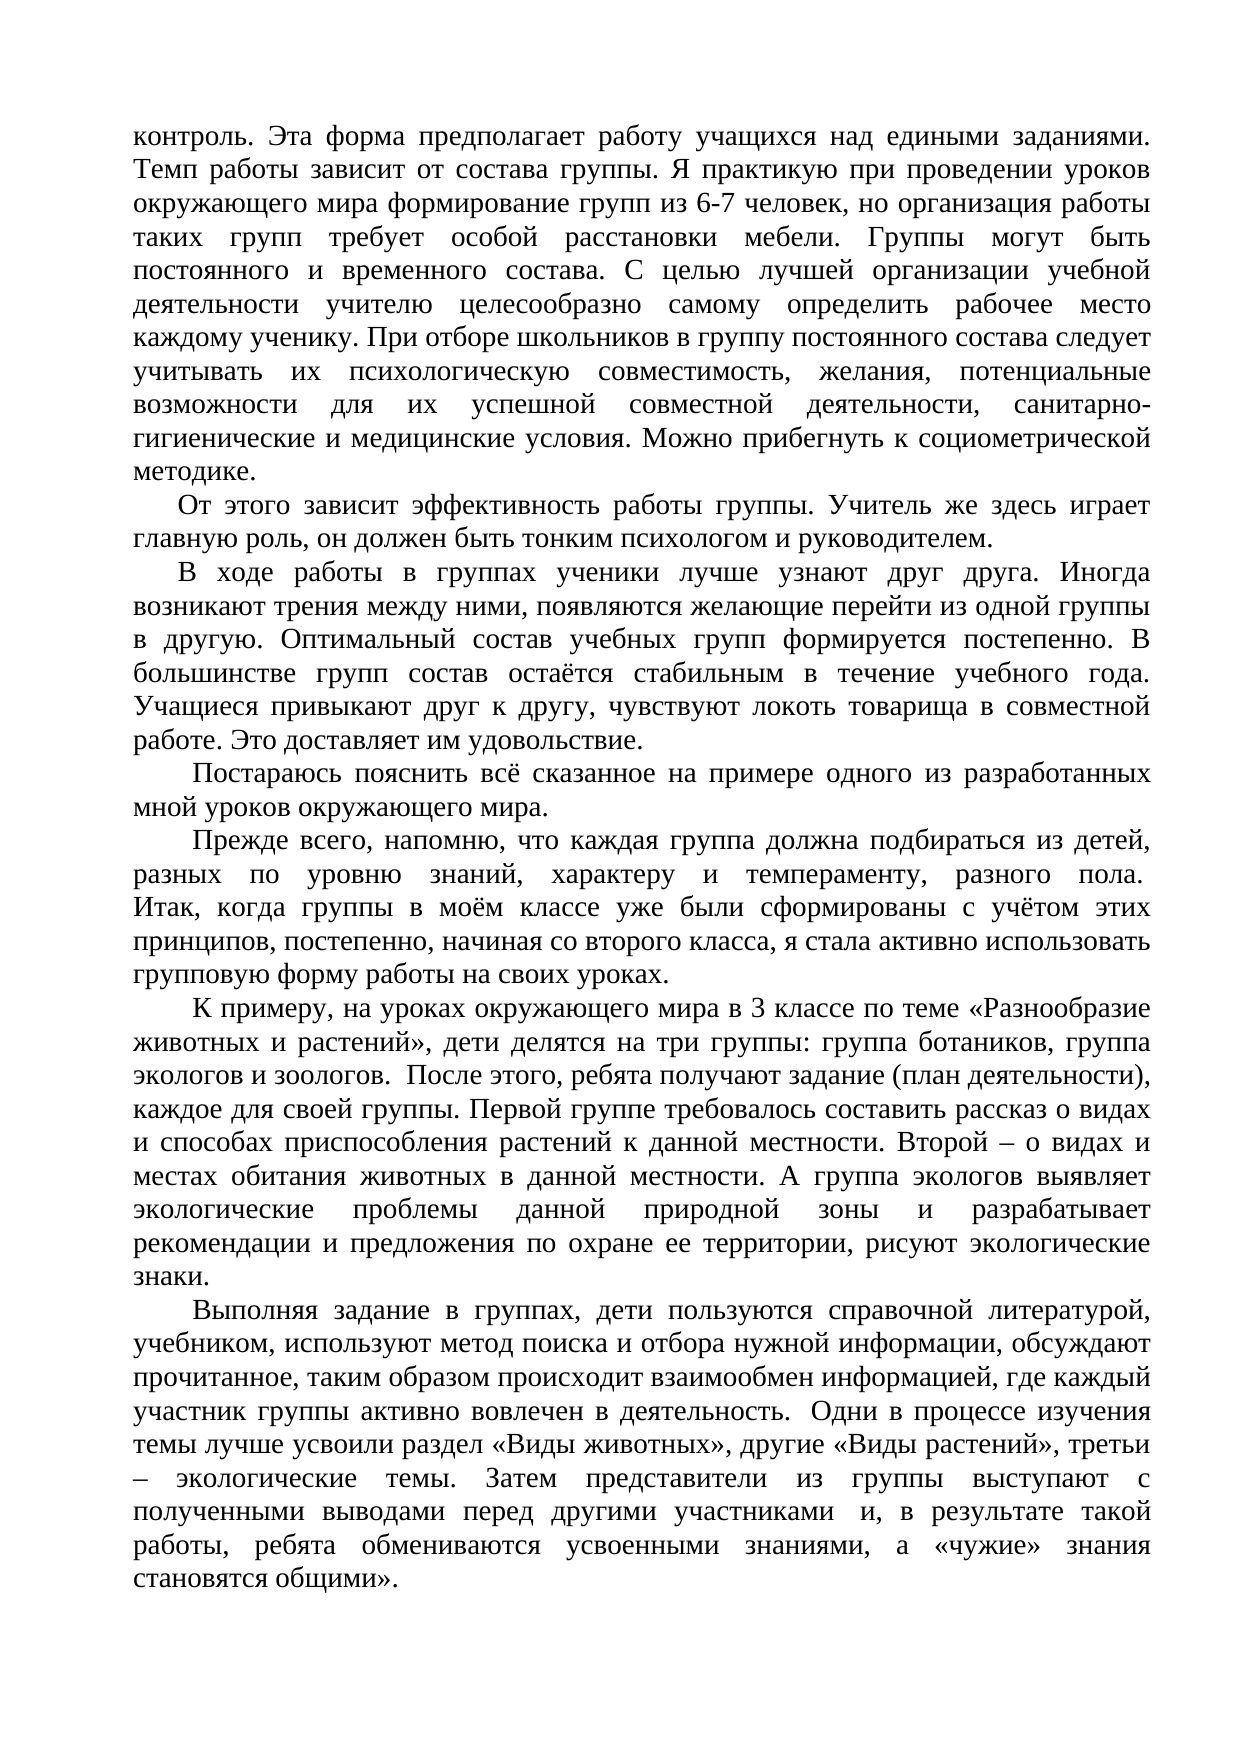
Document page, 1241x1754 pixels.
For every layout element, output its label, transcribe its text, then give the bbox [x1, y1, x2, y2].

text К примеру, на уроках окружающего мира в 3 классе по теме «Разнообразие животных и растений», дети делятся на три группы: группа ботаников, группа экологов и зоологов. После этого, ребята получают задание (план деятельности), каждое для своей группы. Первой группе требовалось составить рассказ о видах и способах приспособления растений к данной местности. Второй – о видах и местах обитания животных в данной местности. А группа экологов выявляет экологические проблемы данной природной зоны и разрабатывает рекомендации и предложения по охране ее территории, рисуют экологические знаки. [133, 990, 1152, 1292]
text В ходе работы в группах ученики лучше узнают друг друга. Иногда возникают трения между ними, появляются желающие перейти из одной группы в другую. Оптимальный состав учебных групп формируется постепенно. В большинстве групп состав остаётся стабильным в течение учебного года. Учащиеся привыкают друг к другу, чувствуют локоть товарища в совместной работе. Это доставляет им удовольствие. [133, 554, 1152, 755]
text Постараюсь пояснить всё сказанное на примере одного из разработанных мной уроков окружающего мира. [133, 755, 1152, 822]
text От этого зависит эффективность работы группы. Учитель же здесь играет главную роль, он должен быть тонким психологом и руководителем. [133, 487, 1152, 554]
text Выполняя задание в группах, дети пользуются справочной литературой, учебником, используют метод поиска и отбора нужной информации, обсуждают прочитанное, таким образом происходит взаимообмен информацией, где каждый участник группы активно вовлечен в деятельность. Одни в процессе изучения темы лучше усвоили раздел «Виды животных», другие «Виды растений», третьи – экологические темы. Затем представители из группы выступают с полученными выводами перед другими участниками и, в результате такой работы, ребята обмениваются усвоенными знаниями, а «чужие» знания становятся общими». [133, 1292, 1152, 1594]
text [133, 118, 1152, 487]
text Прежде всего, напомню, что каждая группа должна подбираться из детей, разных по уровню знаний, характеру и темпераменту, разного пола. Итак, когда группы в моём классе уже были сформированы с учётом этих принципов, постепенно, начиная со второго класса, я стала активно использовать групповую форму работы на своих уроках. [133, 822, 1152, 990]
